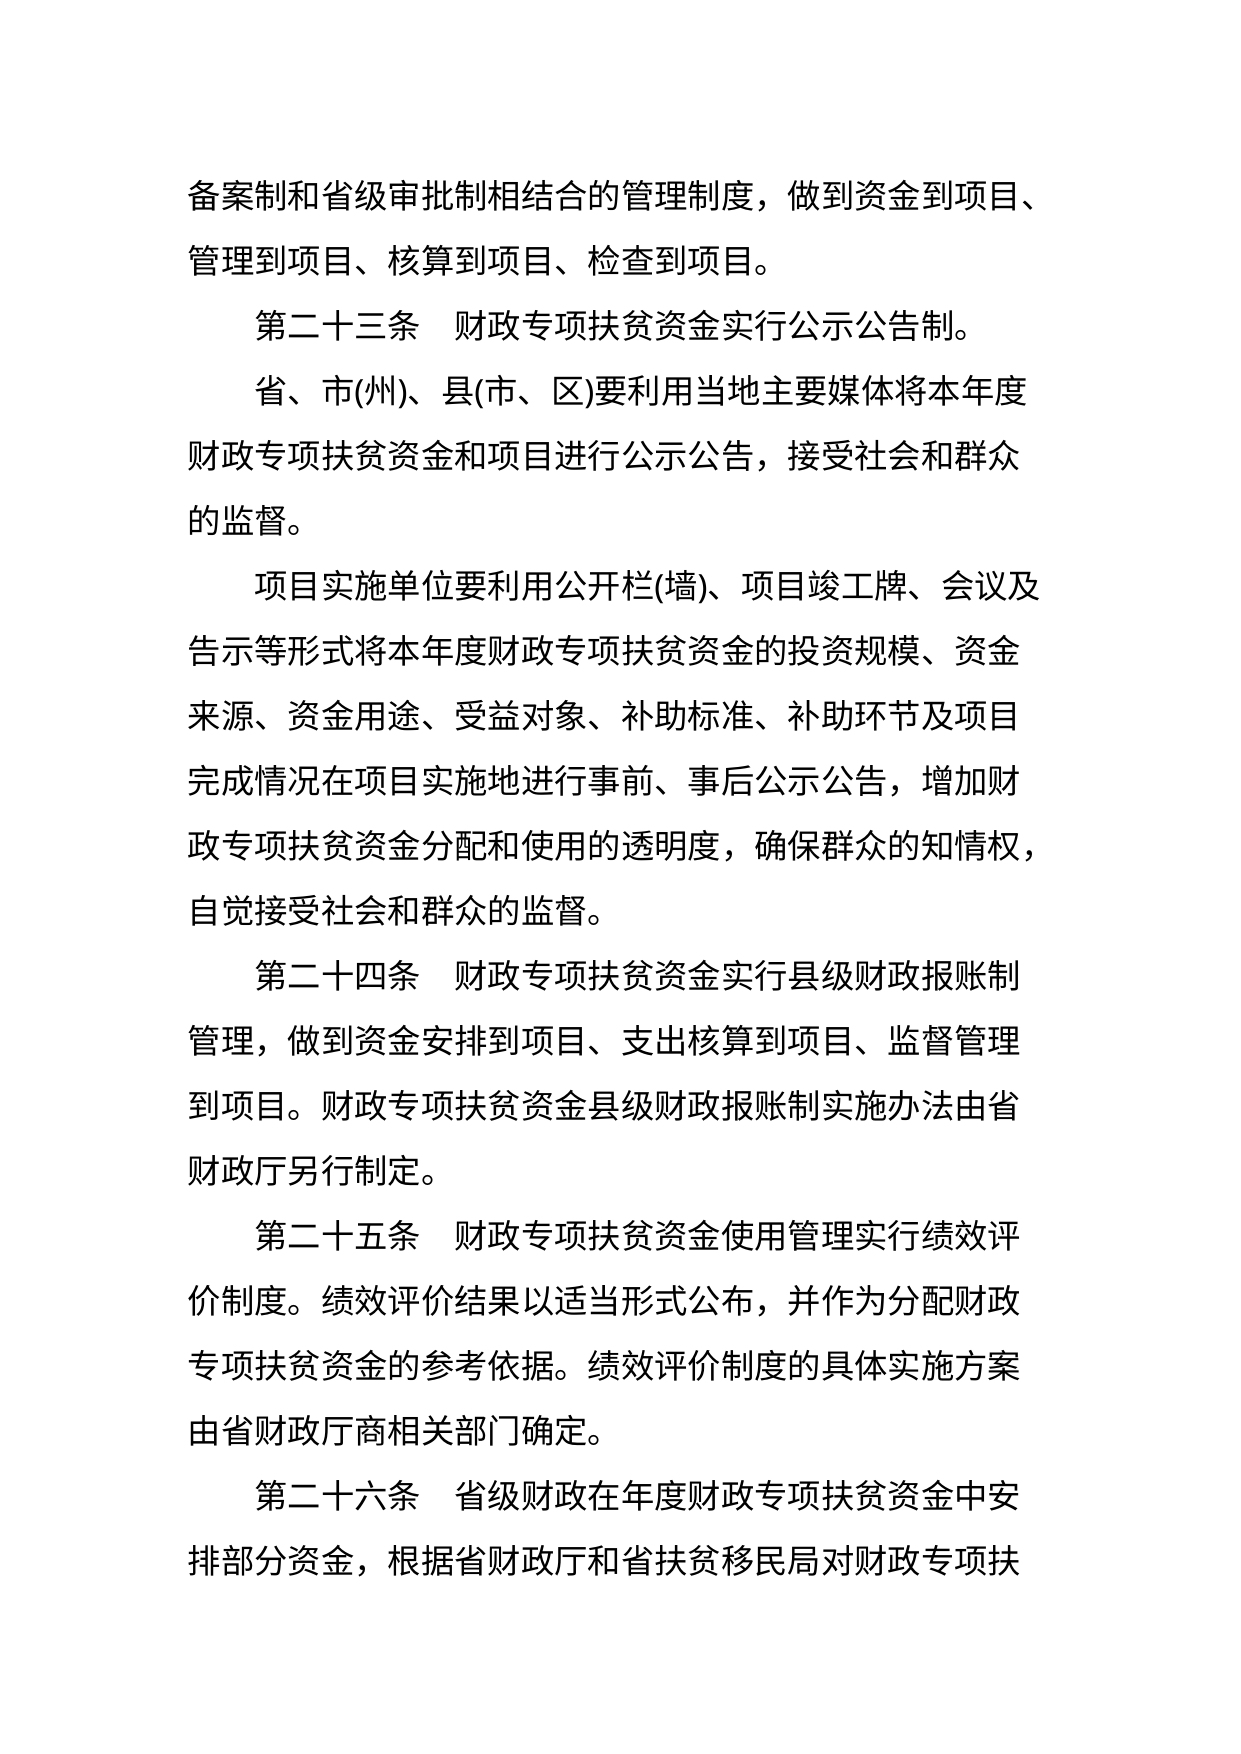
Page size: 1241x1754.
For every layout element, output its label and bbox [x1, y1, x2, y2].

text [187, 162, 1053, 1592]
